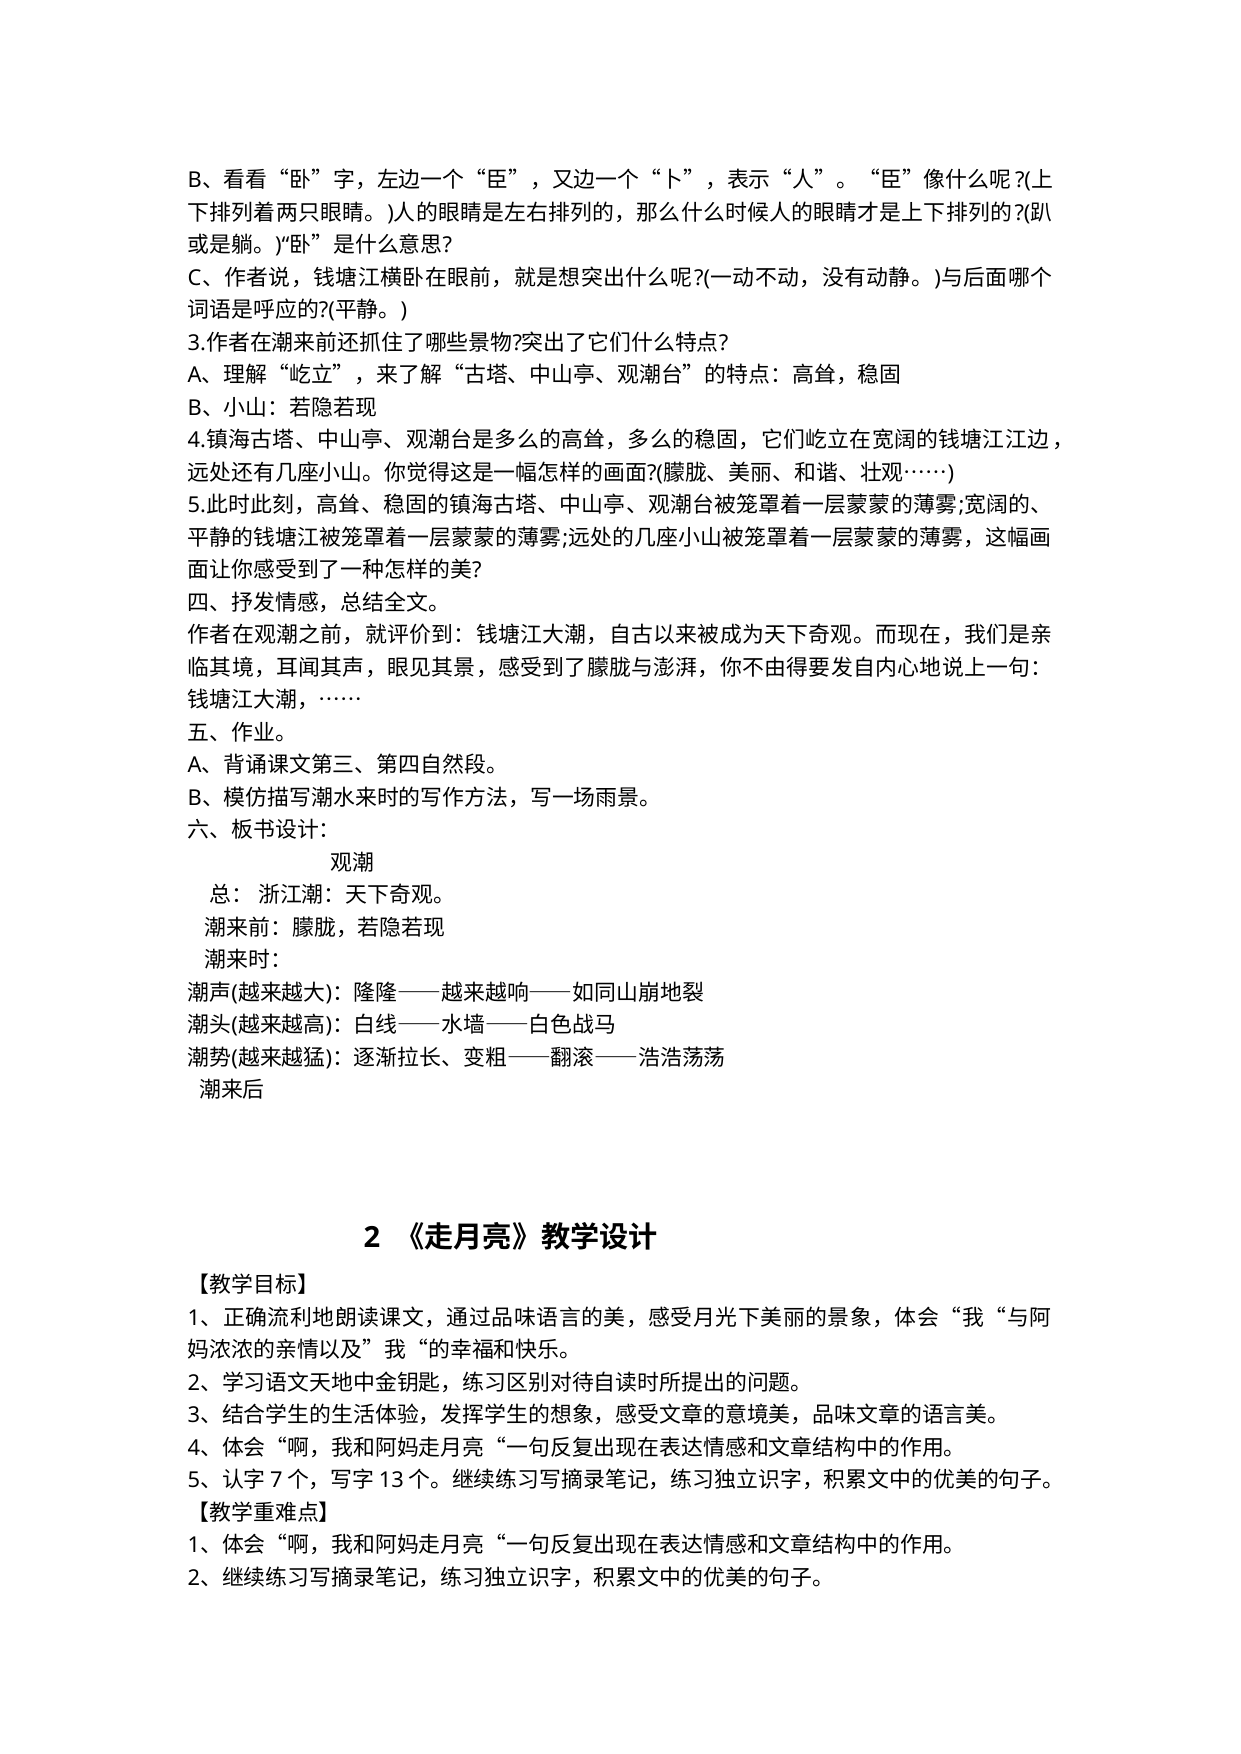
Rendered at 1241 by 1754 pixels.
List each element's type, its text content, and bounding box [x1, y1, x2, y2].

text 2、学习语文天地中金钥匙，练习区别对待自读时所提出的问题。 [187, 1364, 1053, 1397]
text 2、继续练习写摘录笔记，练习独立识字，积累文中的优美的句子。 [187, 1559, 1053, 1592]
text 四、抒发情感，总结全文。 [187, 584, 1053, 617]
text 潮头(越来越高)：白线——水墙——白色战马 [187, 1007, 1053, 1039]
text 潮声(越来越大)：隆隆——越来越响——如同山崩地裂 [187, 974, 1053, 1007]
text 5.此时此刻，高耸、稳固的镇海古塔、中山亭、观潮台被笼罩着一层蒙蒙的薄雾;宽阔的、平静的钱塘江被笼罩着一层蒙蒙的薄雾;远处的几座小山被笼罩着一层蒙蒙的薄雾，这幅画面让你感受到了一种怎样的美? [187, 487, 1053, 584]
text 【教学重难点】 [187, 1494, 1053, 1527]
text 1、正确流利地朗读课文，通过品味语言的美，感受月光下美丽的景象，体会“我“与阿妈浓浓的亲情以及”我“的幸福和快乐。 [187, 1299, 1053, 1364]
text A、理解“屹立”，来了解“古塔、中山亭、观潮台”的特点：高耸，稳固 [187, 357, 1053, 389]
text C、作者说，钱塘江横卧在眼前，就是想突出什么呢?(一动不动，没有动静。)与后面哪个词语是呼应的?(平静。) [187, 259, 1053, 324]
text 五、作业。 [187, 714, 1053, 747]
text B、小山：若隐若现 [187, 389, 1053, 422]
text A、背诵课文第三、第四自然段。 [187, 747, 1053, 779]
text 3、结合学生的生活体验，发挥学生的想象，感受文章的意境美，品味文章的语言美。 [187, 1397, 1053, 1429]
text 4、体会“啊，我和阿妈走月亮“一句反复出现在表达情感和文章结构中的作用。 [187, 1429, 1053, 1462]
text 潮势(越来越猛)：逐渐拉长、变粗——翻滚——浩浩荡荡 [187, 1039, 1053, 1072]
text 【教学目标】 [187, 1267, 1053, 1299]
text 总： 浙江潮：天下奇观。 [187, 877, 1053, 909]
text B、看看“卧”字，左边一个“臣”，又边一个“卜”，表示“人”。“臣”像什么呢?(上下排列着两只眼睛。)人的眼睛是左右排列的，那么什么时候人的眼睛才是上下排列的?(趴或是躺。)“卧”是什么意思? [187, 162, 1053, 259]
text 潮来前：朦胧，若隐若现 [187, 909, 1053, 942]
text 1、体会“啊，我和阿妈走月亮“一句反复出现在表达情感和文章结构中的作用。 [187, 1527, 1053, 1559]
text 3.作者在潮来前还抓住了哪些景物?突出了它们什么特点? [187, 324, 1053, 357]
text 六、板书设计： 观潮 [187, 812, 1053, 877]
text 5、认字7个，写字13个。继续练习写摘录笔记，练习独立识字，积累文中的优美的句子。 [187, 1462, 1053, 1494]
text 2 《走月亮》教学设计 [187, 1202, 1053, 1267]
text 4.镇海古塔、中山亭、观潮台是多么的高耸，多么的稳固，它们屹立在宽阔的钱塘江江边，远处还有几座小山。你觉得这是一幅怎样的画面?(朦胧、美丽、和谐、壮观……) [187, 422, 1053, 487]
text 潮来后 [187, 1072, 1053, 1104]
text 作者在观潮之前，就评价到：钱塘江大潮，自古以来被成为天下奇观。而现在，我们是亲临其境，耳闻其声，眼见其景，感受到了朦胧与澎湃，你不由得要发自内心地说上一句：钱塘江大潮，…… [187, 617, 1053, 714]
text B、模仿描写潮水来时的写作方法，写一场雨景。 [187, 779, 1053, 812]
text 潮来时： [187, 942, 1053, 974]
